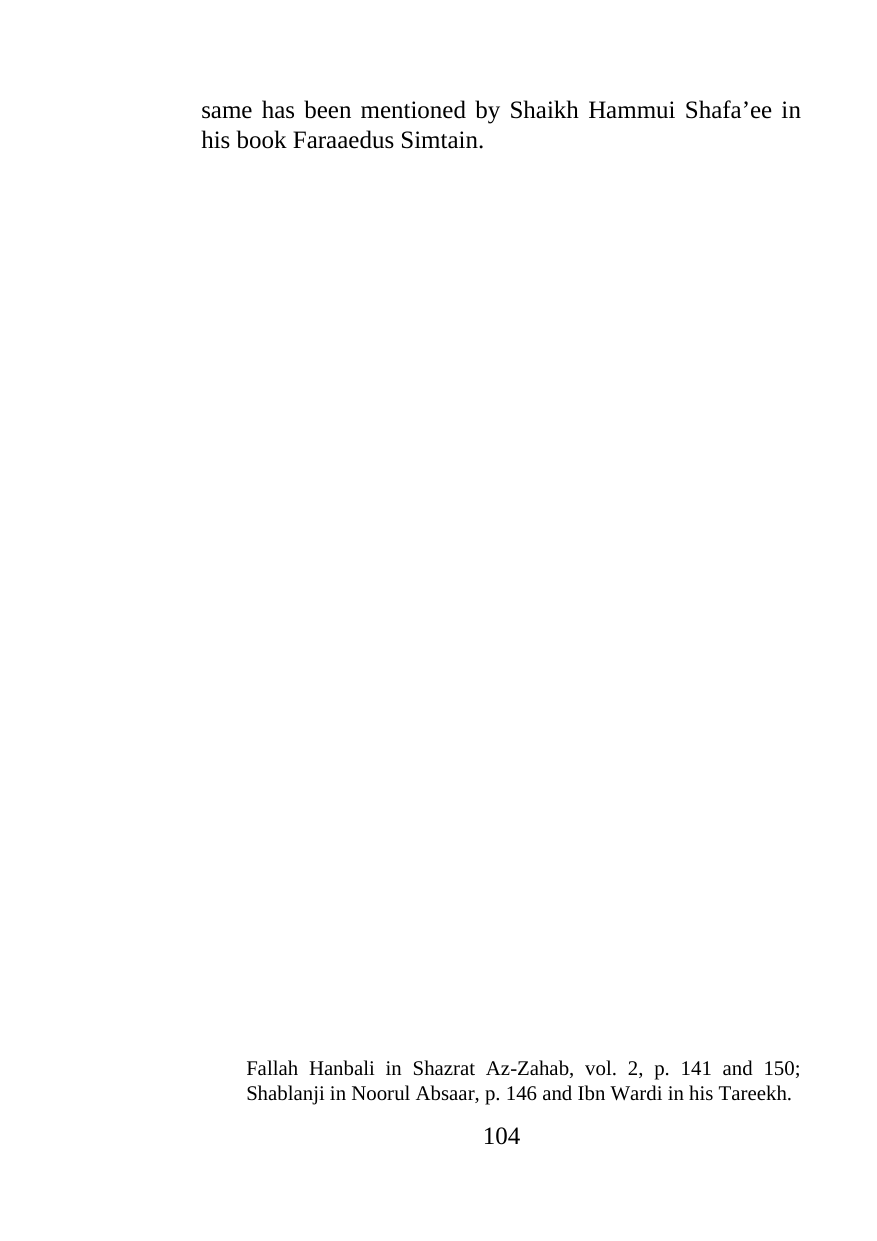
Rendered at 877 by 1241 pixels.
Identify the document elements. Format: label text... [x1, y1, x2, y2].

text Verily the promised Mahdi (a.t.f.s.) is the son of Abi Muhammad Hasan Askari son of Ali an-Naqi (a.s.) and the same has been mentioned by Shaikh Hammui Shafa’ee in his book Faraaedus Simtain. [201, 94, 802, 155]
